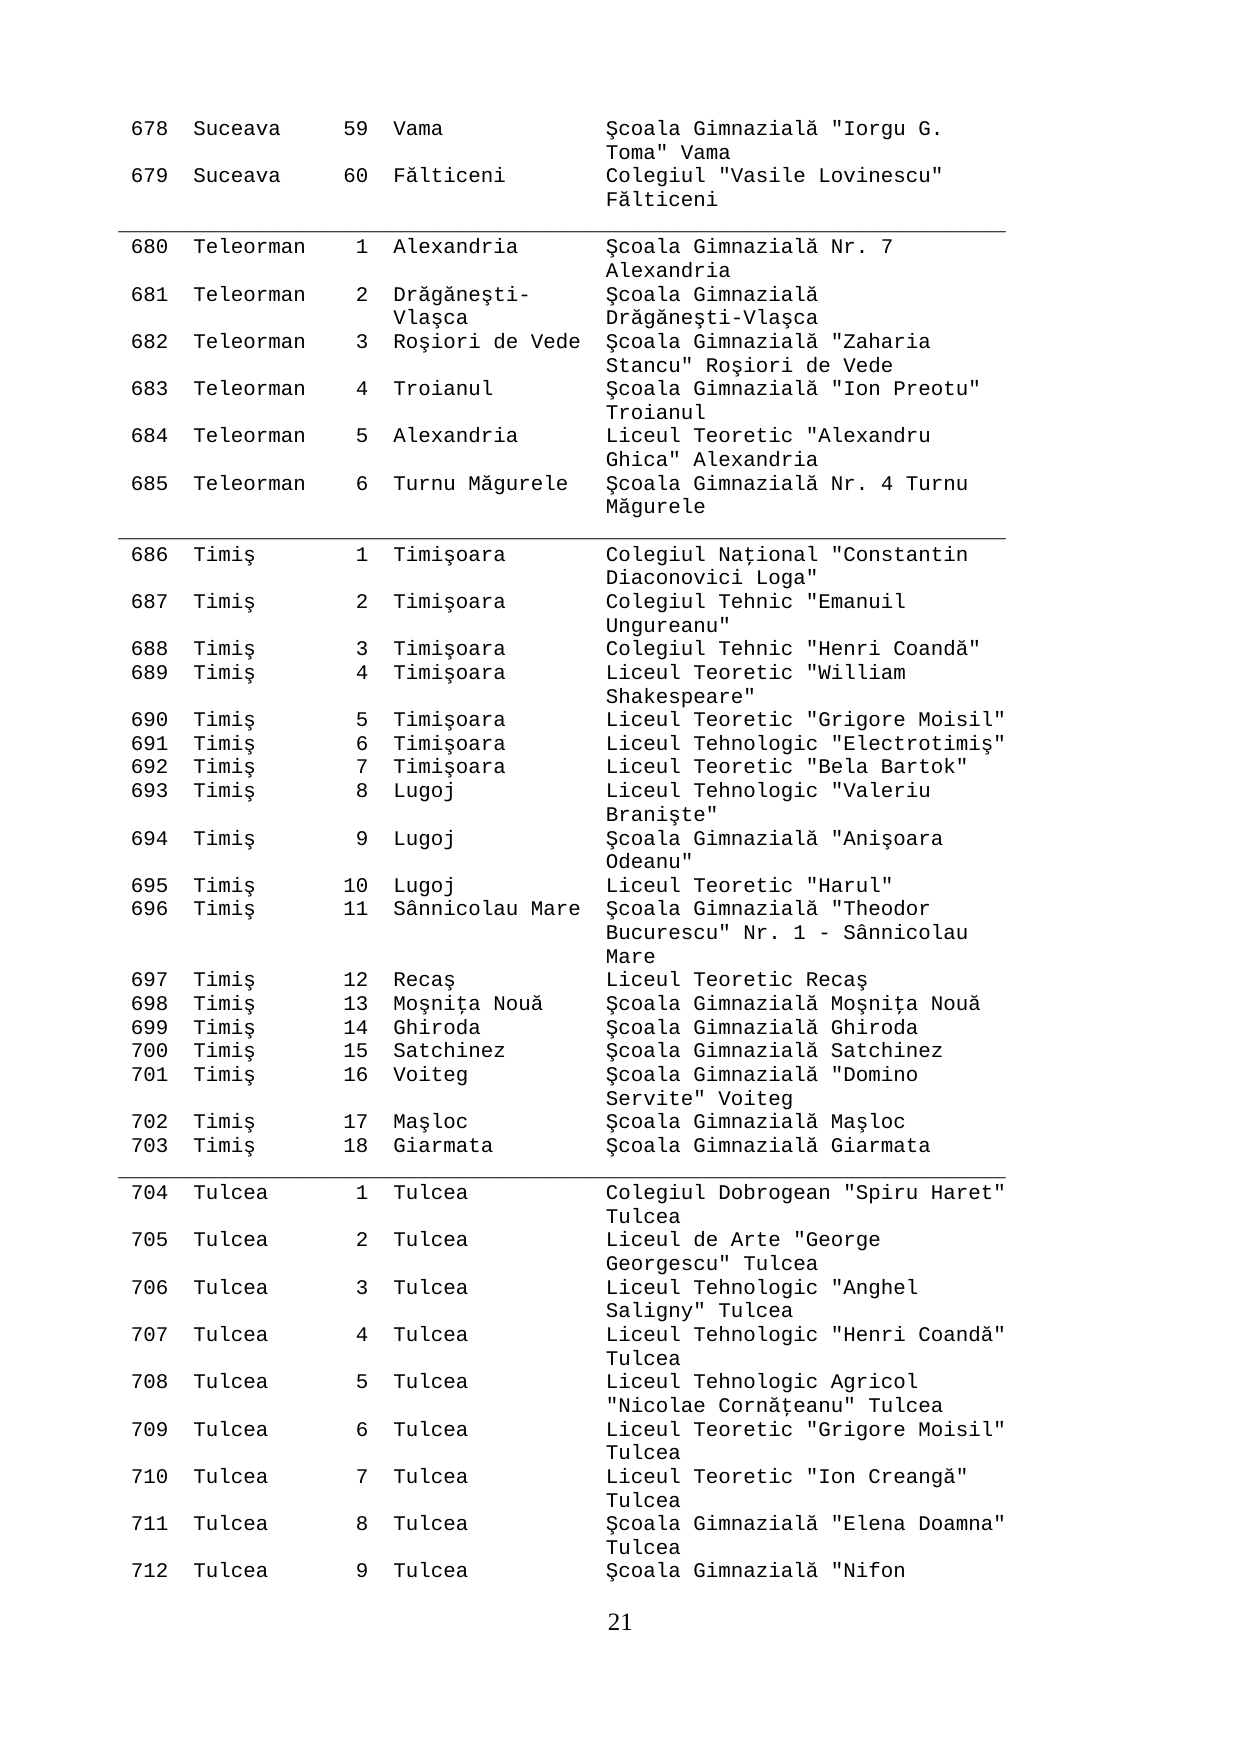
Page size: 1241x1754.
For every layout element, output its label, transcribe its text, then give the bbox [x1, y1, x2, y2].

text 694 Timiş 9 Lugoj Şcoala Gimnazială "Anişoara [118, 827, 1122, 851]
text 701 Timiş 16 Voiteg Şcoala Gimnazială "Domino [118, 1064, 1122, 1088]
text Diaconovici Loga" [118, 567, 1122, 591]
text 712 Tulcea 9 Tulcea Şcoala Gimnazială "Nifon [118, 1561, 1122, 1584]
text 693 Timiş 8 Lugoj Liceul Tehnologic "Valeriu [118, 780, 1122, 804]
text 707 Tulcea 4 Tulcea Liceul Tehnologic "Henri Coandă" [118, 1324, 1122, 1348]
text Odeanu" [118, 851, 1122, 875]
text Fălticeni [118, 189, 1122, 213]
text 690 Timiş 5 Timişoara Liceul Teoretic "Grigore Moisil" [118, 709, 1122, 733]
text 709 Tulcea 6 Tulcea Liceul Teoretic "Grigore Moisil" [118, 1419, 1122, 1442]
text Branişte" [118, 804, 1122, 827]
text 692 Timiş 7 Timişoara Liceul Teoretic "Bela Bartok" [118, 757, 1122, 780]
text _______________________________________________________________________ [118, 1158, 1122, 1182]
text Alexandria [118, 260, 1122, 284]
text Tulcea [118, 1348, 1122, 1371]
text Bucurescu" Nr. 1 - Sânnicolau [118, 922, 1122, 946]
text 686 Timiş 1 Timişoara Colegiul Naţional "Constantin [118, 544, 1122, 567]
text 703 Timiş 18 Giarmata Şcoala Gimnazială Giarmata [118, 1135, 1122, 1158]
text 695 Timiş 10 Lugoj Liceul Teoretic "Harul" [118, 875, 1122, 898]
text Saligny" Tulcea [118, 1300, 1122, 1324]
text Măgurele [118, 496, 1122, 520]
text 700 Timiş 15 Satchinez Şcoala Gimnazială Satchinez [118, 1040, 1122, 1064]
text 702 Timiş 17 Maşloc Şcoala Gimnazială Maşloc [118, 1111, 1122, 1135]
text 696 Timiş 11 Sânnicolau Mare Şcoala Gimnazială "Theodor [118, 898, 1122, 922]
text 691 Timiş 6 Timişoara Liceul Tehnologic "Electrotimiş" [118, 733, 1122, 757]
text _______________________________________________________________________ [118, 520, 1122, 544]
text 682 Teleorman 3 Roşiori de Vede Şcoala Gimnazială "Zaharia [118, 331, 1122, 354]
text 705 Tulcea 2 Tulcea Liceul de Arte "George [118, 1229, 1122, 1253]
text 710 Tulcea 7 Tulcea Liceul Teoretic "Ion Creangă" [118, 1466, 1122, 1489]
text 685 Teleorman 6 Turnu Măgurele Şcoala Gimnazială Nr. 4 Turnu [118, 473, 1122, 496]
text Tulcea [118, 1537, 1122, 1561]
text 708 Tulcea 5 Tulcea Liceul Tehnologic Agricol [118, 1371, 1122, 1395]
text Stancu" Roşiori de Vede [118, 354, 1122, 378]
text Vlaşca Drăgăneşti-Vlaşca [118, 307, 1122, 331]
text 679 Suceava 60 Fălticeni Colegiul "Vasile Lovinescu" [118, 165, 1122, 189]
text Toma" Vama [118, 142, 1122, 165]
text Servite" Voiteg [118, 1088, 1122, 1111]
text _______________________________________________________________________ [118, 213, 1122, 236]
text Tulcea [118, 1206, 1122, 1229]
text 704 Tulcea 1 Tulcea Colegiul Dobrogean "Spiru Haret" [118, 1182, 1122, 1206]
text Tulcea [118, 1489, 1122, 1513]
text 699 Timiş 14 Ghiroda Şcoala Gimnazială Ghiroda [118, 1017, 1122, 1040]
text 683 Teleorman 4 Troianul Şcoala Gimnazială "Ion Preotu" [118, 378, 1122, 402]
text 706 Tulcea 3 Tulcea Liceul Tehnologic "Anghel [118, 1277, 1122, 1300]
text 688 Timiş 3 Timişoara Colegiul Tehnic "Henri Coandă" [118, 638, 1122, 662]
text Georgescu" Tulcea [118, 1253, 1122, 1277]
text "Nicolae Cornăţeanu" Tulcea [118, 1395, 1122, 1419]
text 711 Tulcea 8 Tulcea Şcoala Gimnazială "Elena Doamna" [118, 1513, 1122, 1537]
text Troianul [118, 402, 1122, 426]
text 681 Teleorman 2 Drăgăneşti- Şcoala Gimnazială [118, 284, 1122, 307]
text Tulcea [118, 1442, 1122, 1466]
text 678 Suceava 59 Vama Şcoala Gimnazială "Iorgu G. [118, 118, 1122, 142]
text Ungureanu" [118, 615, 1122, 638]
text Mare [118, 946, 1122, 969]
text 697 Timiş 12 Recaş Liceul Teoretic Recaş [118, 969, 1122, 993]
text 698 Timiş 13 Moşniţa Nouă Şcoala Gimnazială Moşniţa Nouă [118, 993, 1122, 1017]
text 689 Timiş 4 Timişoara Liceul Teoretic "William [118, 662, 1122, 686]
text 687 Timiş 2 Timişoara Colegiul Tehnic "Emanuil [118, 591, 1122, 615]
text 680 Teleorman 1 Alexandria Şcoala Gimnazială Nr. 7 [118, 236, 1122, 260]
text Ghica" Alexandria [118, 449, 1122, 473]
text 684 Teleorman 5 Alexandria Liceul Teoretic "Alexandru [118, 426, 1122, 449]
text Shakespeare" [118, 686, 1122, 709]
